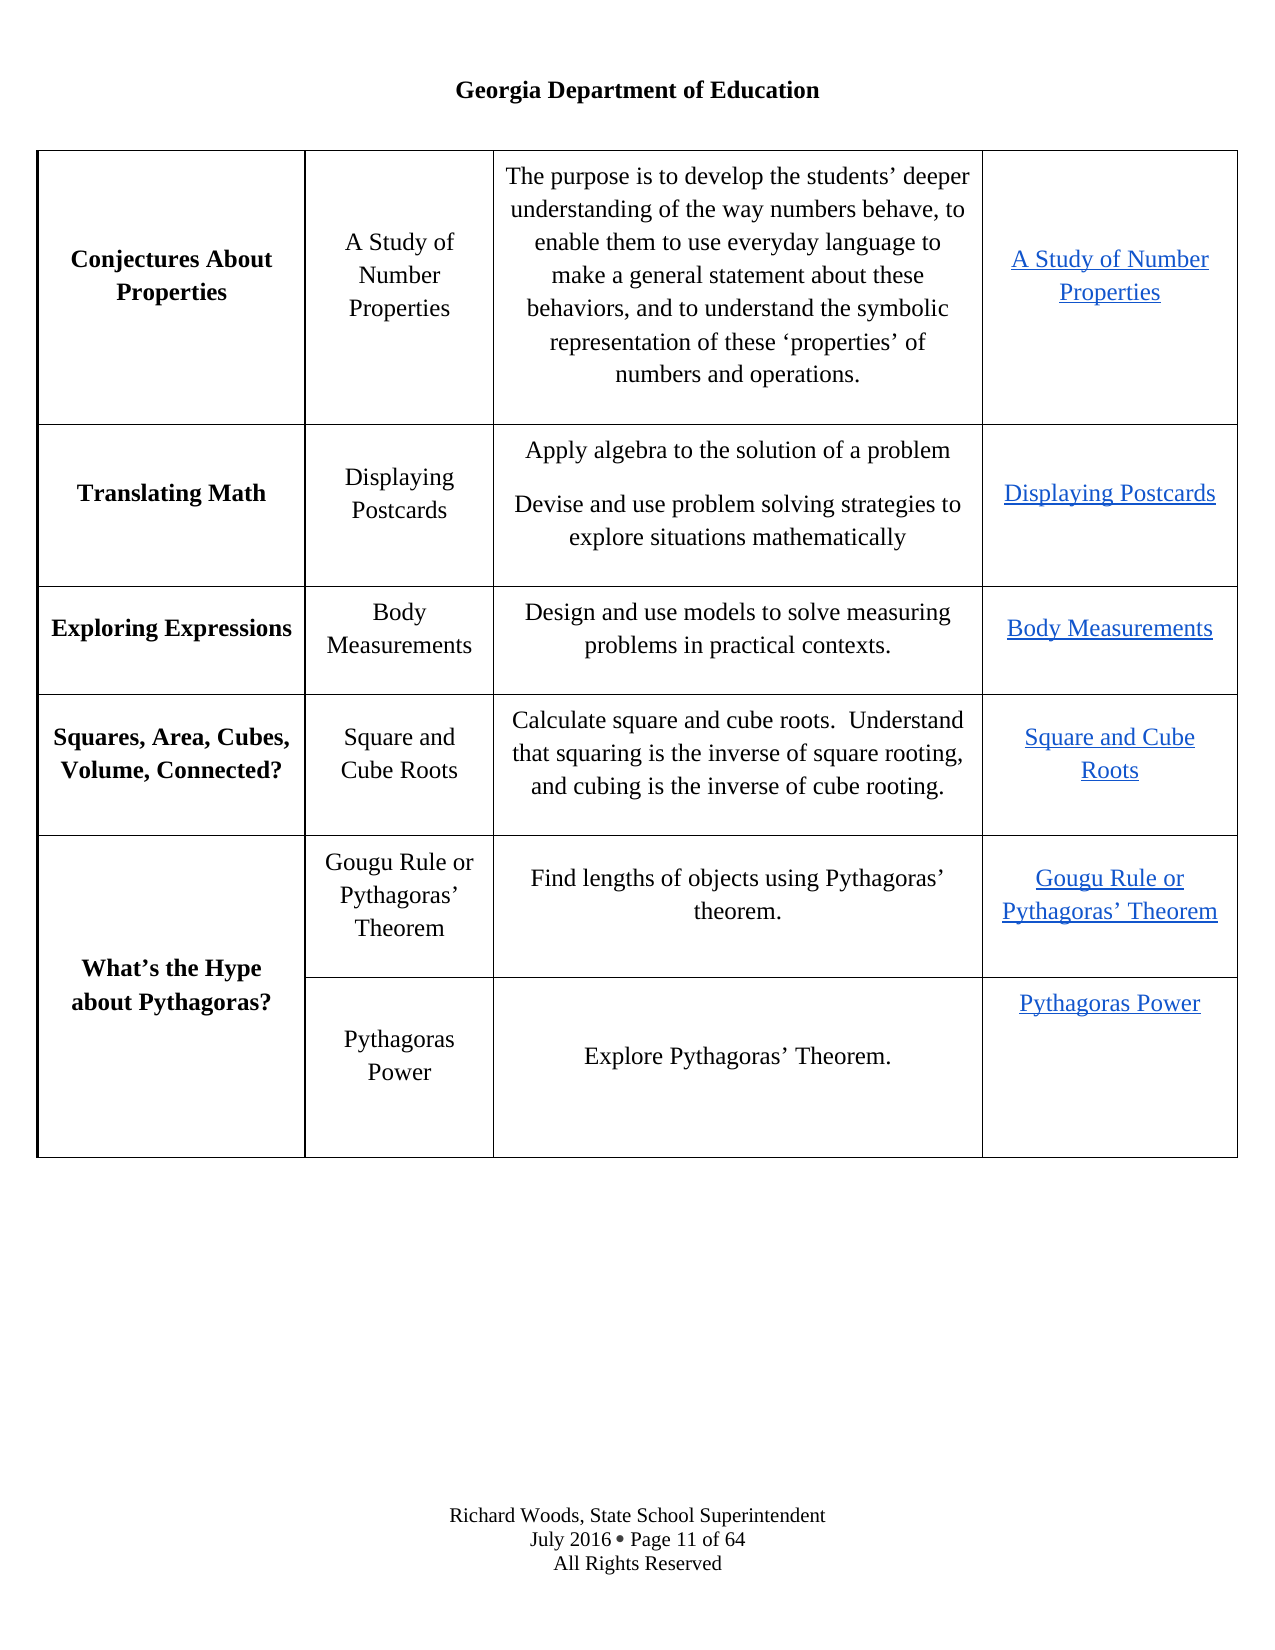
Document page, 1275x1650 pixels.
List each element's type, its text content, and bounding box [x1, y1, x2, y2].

table_cell Displaying Postcards [306, 425, 493, 586]
table_header The purpose is to develop the students’ deeper understanding of the way numbers behave, to enable them to use everyday language to make a general statement about these behaviors, and to understand the symbolic representation of these ‘properties’ of numbers and operations. [494, 151, 982, 423]
table_cell Body Measurements [306, 587, 493, 694]
table_cell Calculate square and cube roots. Understand that squaring is the inverse of square rooting, and cubing is the inverse of cube rooting. [494, 695, 982, 835]
table_cell Squares, Area, Cubes, Volume, Connected? [39, 695, 304, 835]
table_cell Explore Pythagoras’ Theorem. [494, 978, 982, 1157]
table_header A Study of Number Properties [306, 151, 493, 423]
table_header Conjectures About Properties [39, 151, 304, 423]
table_cell Pythagoras Power [306, 978, 493, 1157]
table_cell Gougu Rule or Pythagoras’ Theorem [306, 836, 493, 977]
table_cell Design and use models to solve measuring problems in practical contexts. [494, 587, 982, 694]
table_cell Square and Cube Roots [983, 695, 1237, 835]
table_cell What’s the Hype about Pythagoras? [39, 836, 304, 1157]
table_cell Displaying Postcards [983, 425, 1237, 586]
table_cell Find lengths of objects using Pythagoras’ theorem. [494, 836, 982, 977]
table_cell Translating Math [39, 425, 304, 586]
table_cell Apply algebra to the solution of a problem Devise and use problem solving strategies to explore situations mathematically [494, 425, 982, 586]
table_cell Exploring Expressions [39, 587, 304, 694]
table_cell Square and Cube Roots [306, 695, 493, 835]
table_cell Pythagoras Power [983, 978, 1237, 1157]
table_cell Body Measurements [983, 587, 1237, 694]
table_cell Gougu Rule or Pythagoras’ Theorem [983, 836, 1237, 977]
table_header A Study of Number Properties [983, 151, 1237, 423]
